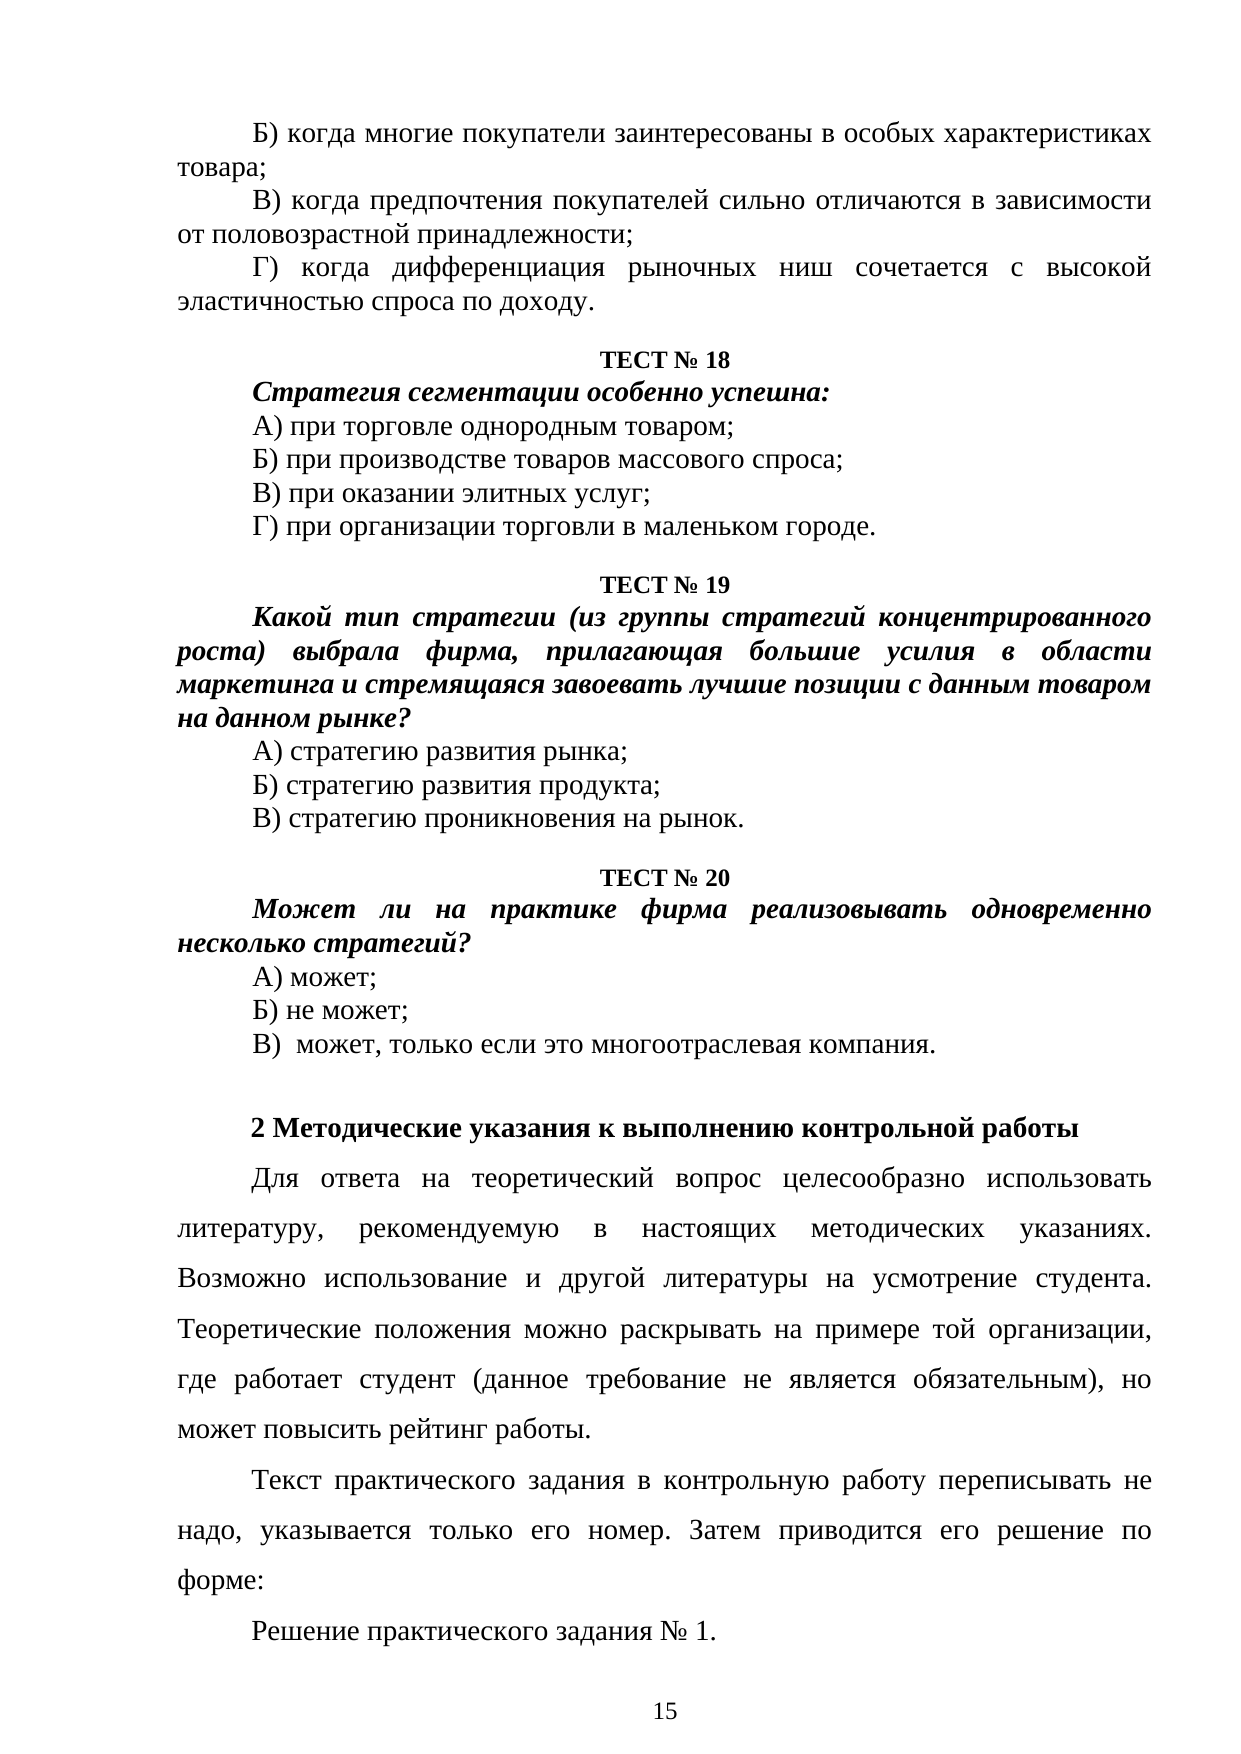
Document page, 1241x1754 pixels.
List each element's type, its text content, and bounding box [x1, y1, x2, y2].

text ТЕСТ № 20 [177, 863, 1153, 892]
text Текст практического задания в контрольную работу переписывать не надо, указывается только его номер. Затем приводится его решение по форме: [177, 1462, 1153, 1596]
text Б) когда многие покупатели заинтересованы в особых характеристиках товара; [177, 115, 1153, 182]
text Стратегия сегментации особенно успешна: [177, 374, 1153, 408]
text Для ответа на теоретический вопрос целесообразно использовать литературу, рекомендуемую в настоящих методических указаниях. Возможно использование и другой литературы на усмотрение студента. Теоретические положения можно раскрывать на примере той организации, где работает студент (данное требование не является обязательным), но может повысить рейтинг работы. [177, 1160, 1153, 1445]
text 2 Методические указания к выполнению контрольной работы [177, 1110, 1153, 1143]
text Может ли на практике фирма реализовывать одновременно несколько стратегий? [177, 892, 1153, 959]
text Г) при организации торговли в маленьком городе. [177, 508, 1153, 542]
text Какой тип стратегии (из группы стратегий концентрированного роста) выбрала фирма, прилагающая большие усилия в области маркетинга и стремящаяся завоевать лучшие позиции с данным товаром на данном рынке? [177, 599, 1153, 733]
text Решение практического задания № 1. [177, 1613, 1153, 1646]
text Б) не может; [177, 992, 1153, 1026]
text ТЕСТ № 18 [177, 345, 1153, 374]
text ТЕСТ № 19 [177, 571, 1153, 599]
text В) может, только если это многоотраслевая компания. [177, 1026, 1153, 1059]
text Г) когда дифференциация рыночных ниш сочетается с высокой эластичностью спроса по доходу. [177, 249, 1153, 317]
text А) стратегию развития рынка; [177, 733, 1153, 767]
text В) когда предпочтения покупателей сильно отличаются в зависимости от половозрастной принадлежности; [177, 182, 1153, 249]
text В) при оказании элитных услуг; [177, 475, 1153, 508]
text А) при торговле однородным товаром; [177, 408, 1153, 441]
text В) стратегию проникновения на рынок. [177, 801, 1153, 834]
text Б) при производстве товаров массового спроса; [177, 441, 1153, 475]
text А) может; [177, 959, 1153, 992]
text Б) стратегию развития продукта; [177, 767, 1153, 801]
